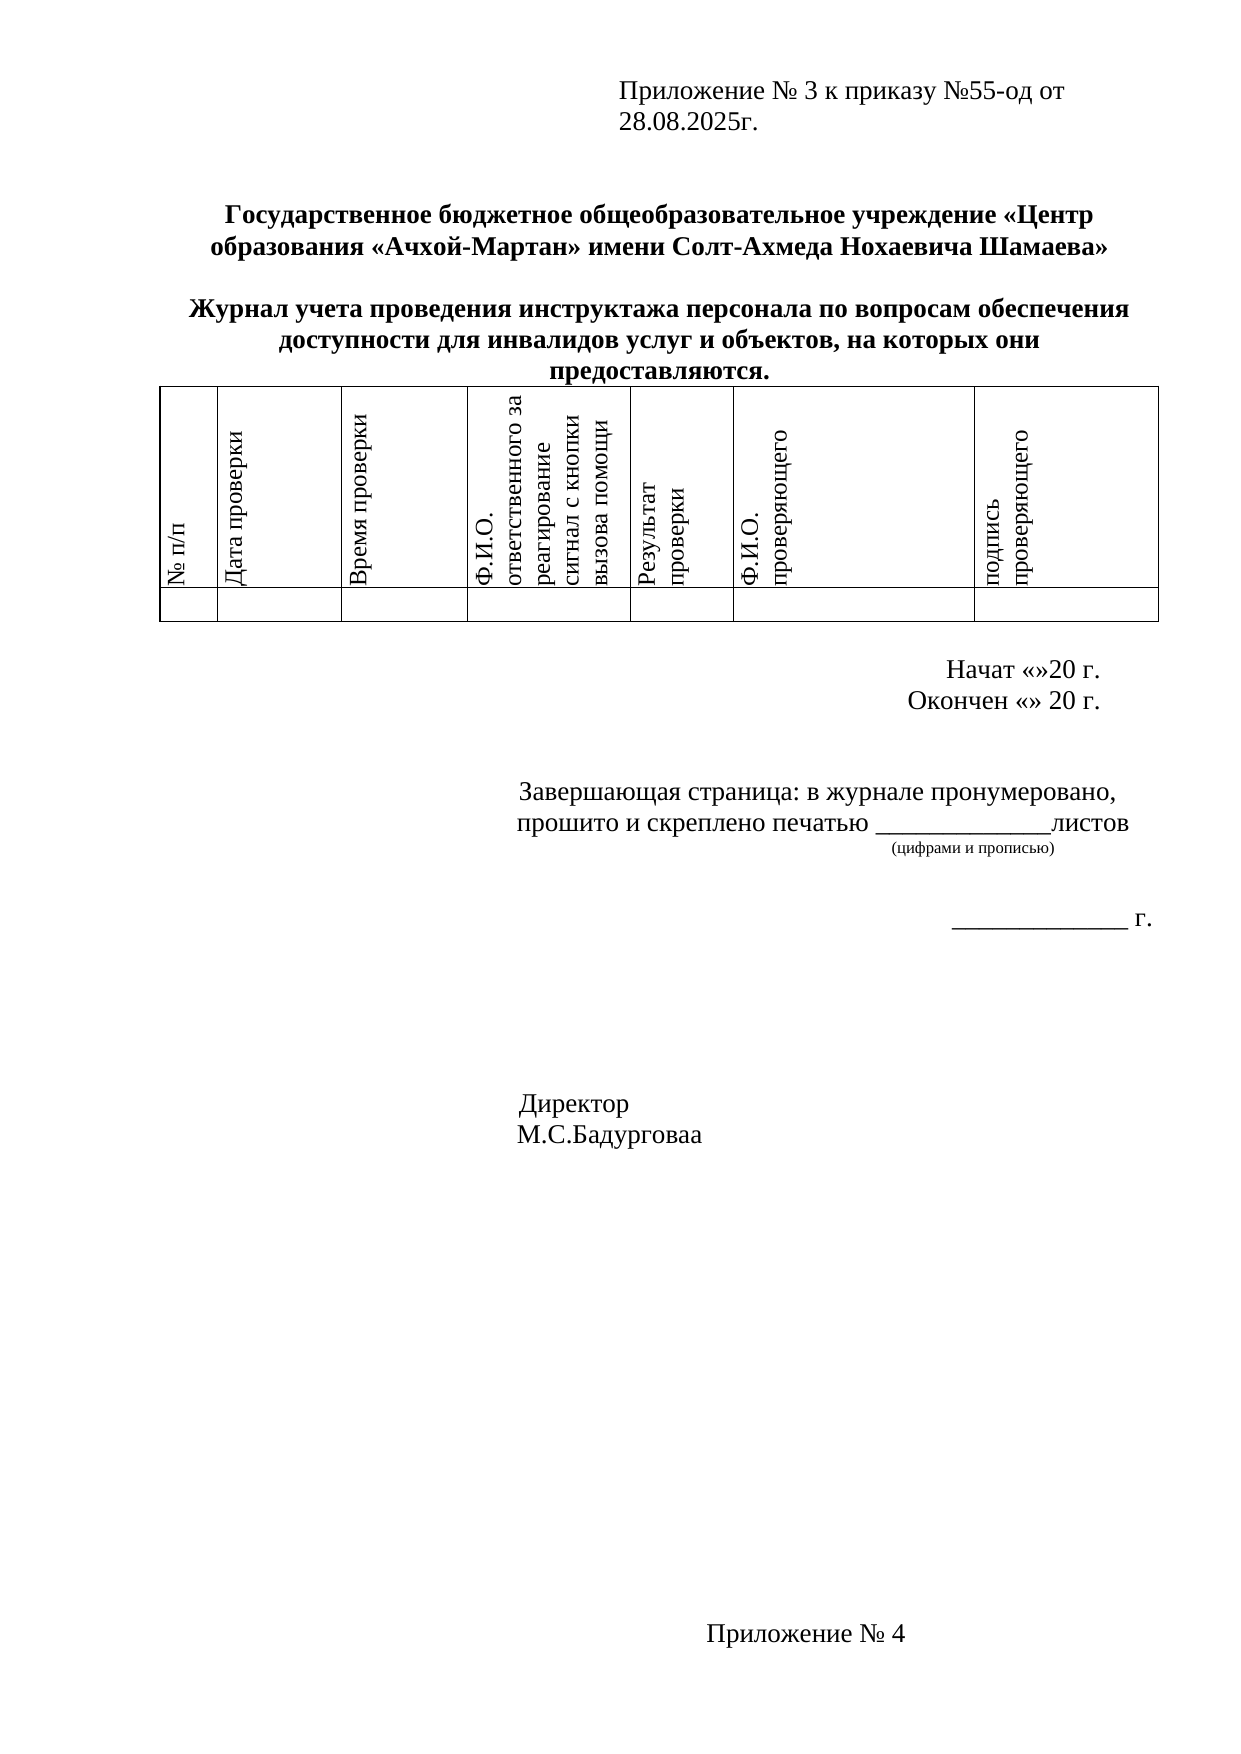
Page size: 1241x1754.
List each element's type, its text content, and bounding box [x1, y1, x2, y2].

table_header подпись проверяющего [975, 387, 1158, 587]
table_header Ф.И.О. ответственного за реагирование сигнал с кнопки вызова помощи [468, 387, 630, 587]
table_header № п/п [161, 387, 217, 587]
text Окончен «» 20 г. [167, 684, 1100, 715]
table_header Дата проверки [218, 387, 341, 587]
table_header Результат проверки [631, 387, 733, 587]
text _____________ г. [517, 901, 1152, 932]
text Приложение № 4 [706, 1617, 1152, 1648]
text Журнал учета проведения инструктажа персонала по вопросам обеспечения доступности для инвалидов услуг и объектов, на которых они предоставляются. [167, 292, 1152, 386]
table_cell [631, 588, 733, 621]
text Начат «»20 г. [167, 653, 1100, 684]
text Завершающая страница: в журнале пронумеровано, прошито и скреплено печатью листов [517, 775, 1152, 838]
table_cell [218, 588, 341, 621]
text Директор М.С.Бадурговаа [517, 1087, 1152, 1150]
table_header Время проверки [342, 387, 467, 587]
text Государственное бюджетное общеобразовательное учреждение «Центр образования «Ачхой-Мартан» имени Солт-Ахмеда Нохаевича Шамаева» [167, 199, 1152, 261]
text (цифрами и прописью) [167, 838, 1054, 857]
text Приложение № 3 к приказу №55-од от 28.08.2025г. [619, 74, 1152, 136]
table_header Ф.И.О. проверяющего [734, 387, 974, 587]
table_cell [161, 588, 217, 621]
table_cell [468, 588, 630, 621]
table_cell [342, 588, 467, 621]
table_cell [975, 588, 1158, 621]
table_cell [734, 588, 974, 621]
